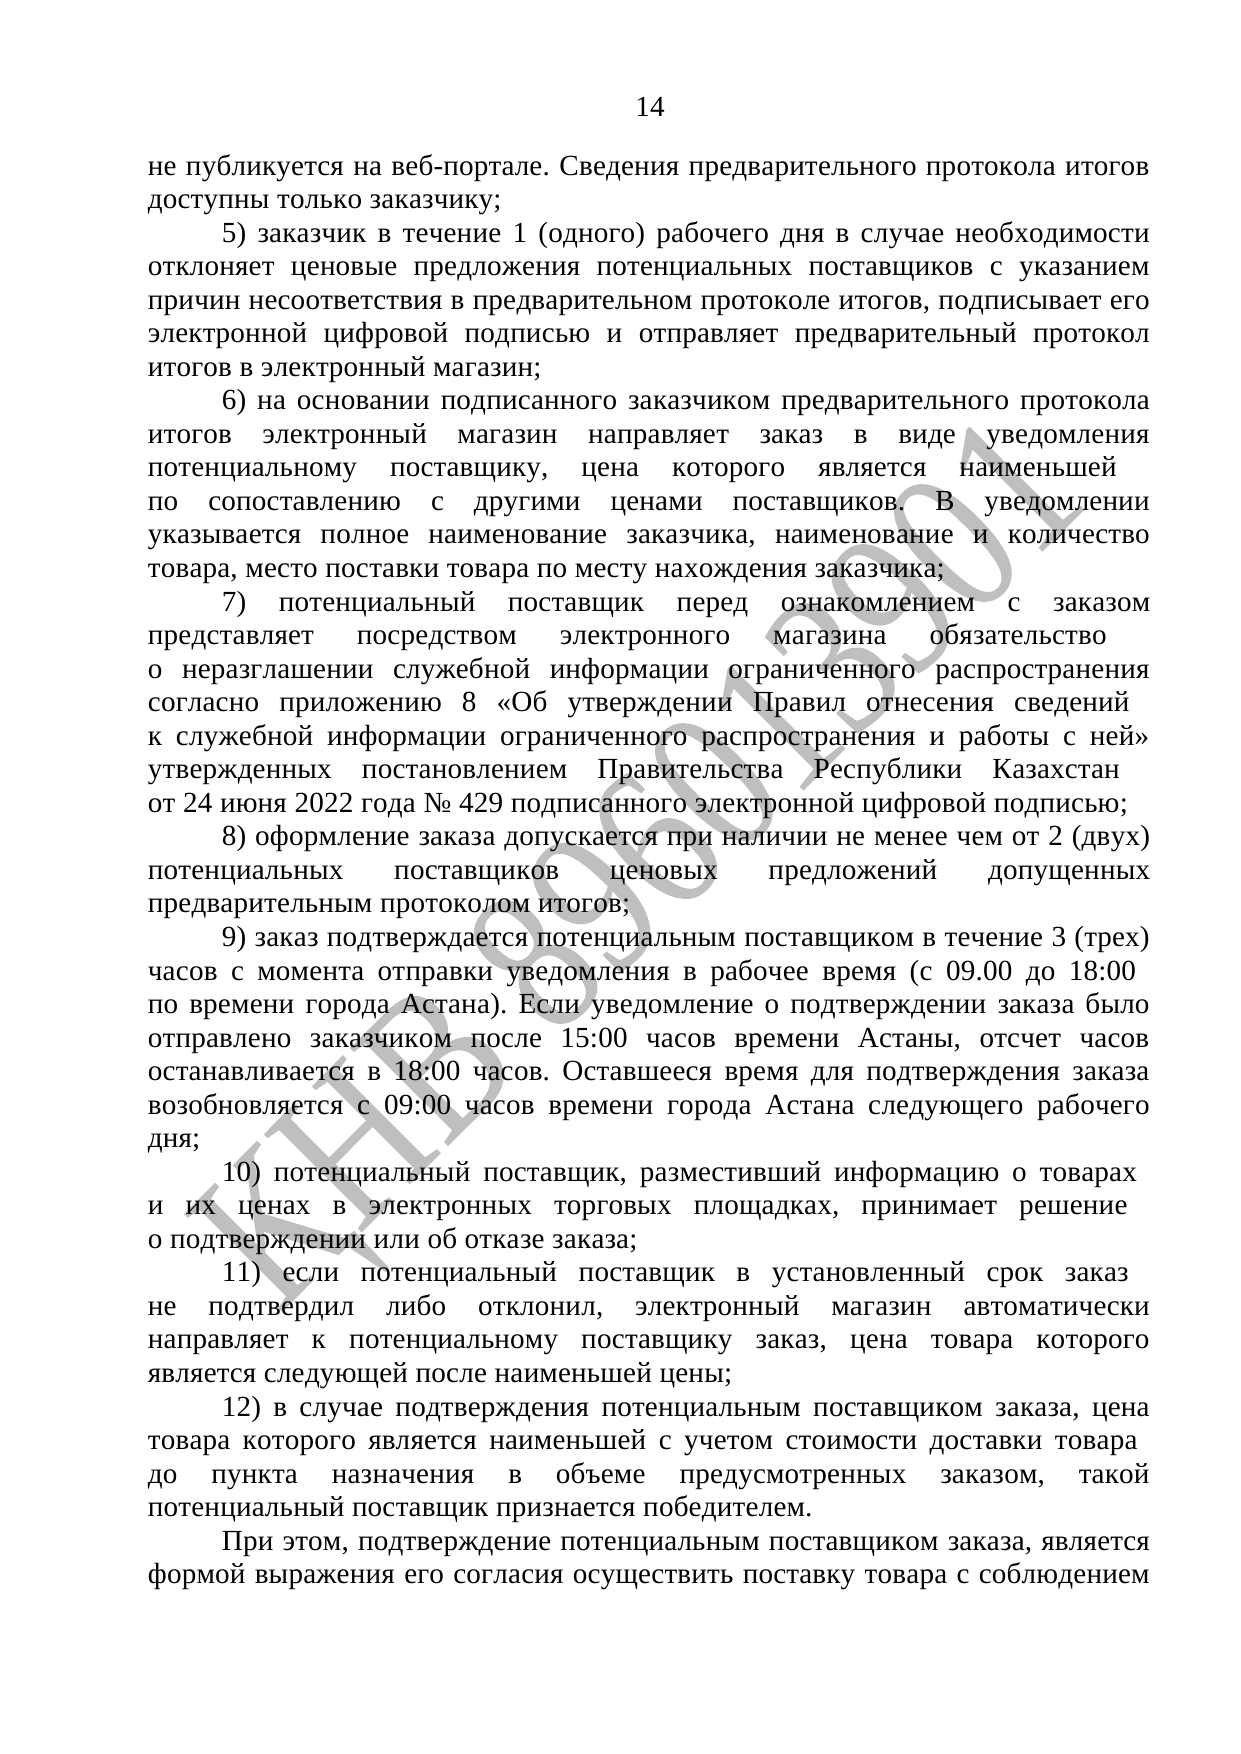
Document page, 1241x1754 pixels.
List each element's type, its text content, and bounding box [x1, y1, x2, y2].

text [148, 148, 1152, 215]
text 9) заказ подтверждается потенциальным поставщиком в течение 3 (трех) часов с момента отправки уведомления в рабочее время (с 09.00 до 18:00 по времени города Астана). Если уведомление о подтверждении заказа было отправлено заказчиком после 15:00 часов времени Астаны, отсчет часов останавливается в 18:00 часов. Оставшееся время для подтверждения заказа возобновляется с 09:00 часов времени города Астана следующего рабочего дня; [148, 919, 1152, 1154]
text 8) оформление заказа допускается при наличии не менее чем от 2 (двух) потенциальных поставщиков ценовых предложений допущенных предварительным протоколом итогов; [148, 818, 1152, 919]
text 7) потенциальный поставщик перед ознакомлением с заказом представляет посредством электронного магазина обязательство о неразглашении служебной информации ограниченного распространения согласно приложению 8 «Об утверждении Правил отнесения сведений к служебной информации ограниченного распространения и работы с ней» утвержденных постановлением Правительства Республики Казахстан от 24 июня 2022 года № 429 подписанного электронной цифровой подписью; [148, 584, 1152, 818]
text 10) потенциальный поставщик, разместивший информацию о товарах и их ценах в электронных торговых площадках, принимает решение о подтверждении или об отказе заказа; [148, 1154, 1152, 1254]
text 11) если потенциальный поставщик в установленный срок заказ не подтвердил либо отклонил, электронный магазин автоматически направляет к потенциальному поставщику заказ, цена товара которого является следующей после наименьшей цены; [148, 1254, 1152, 1389]
text 6) на основании подписанного заказчиком предварительного протокола итогов электронный магазин направляет заказ в виде уведомления потенциальному поставщику, цена которого является наименьшей по сопоставлению с другими ценами поставщиков. В уведомлении указывается полное наименование заказчика, наименование и количество товара, место поставки товара по месту нахождения заказчика; [148, 382, 1152, 584]
text 5) заказчик в течение 1 (одного) рабочего дня в случае необходимости отклоняет ценовые предложения потенциальных поставщиков с указанием причин несоответствия в предварительном протоколе итогов, подписывает его электронной цифровой подписью и отправляет предварительный протокол итогов в электронный магазин; [148, 215, 1152, 382]
text 12) в случае подтверждения потенциальным поставщиком заказа, цена товара которого является наименьшей с учетом стоимости доставки товара до пункта назначения в объеме предусмотренных заказом, такой потенциальный поставщик признается победителем. [148, 1389, 1152, 1523]
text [148, 1523, 1152, 1590]
